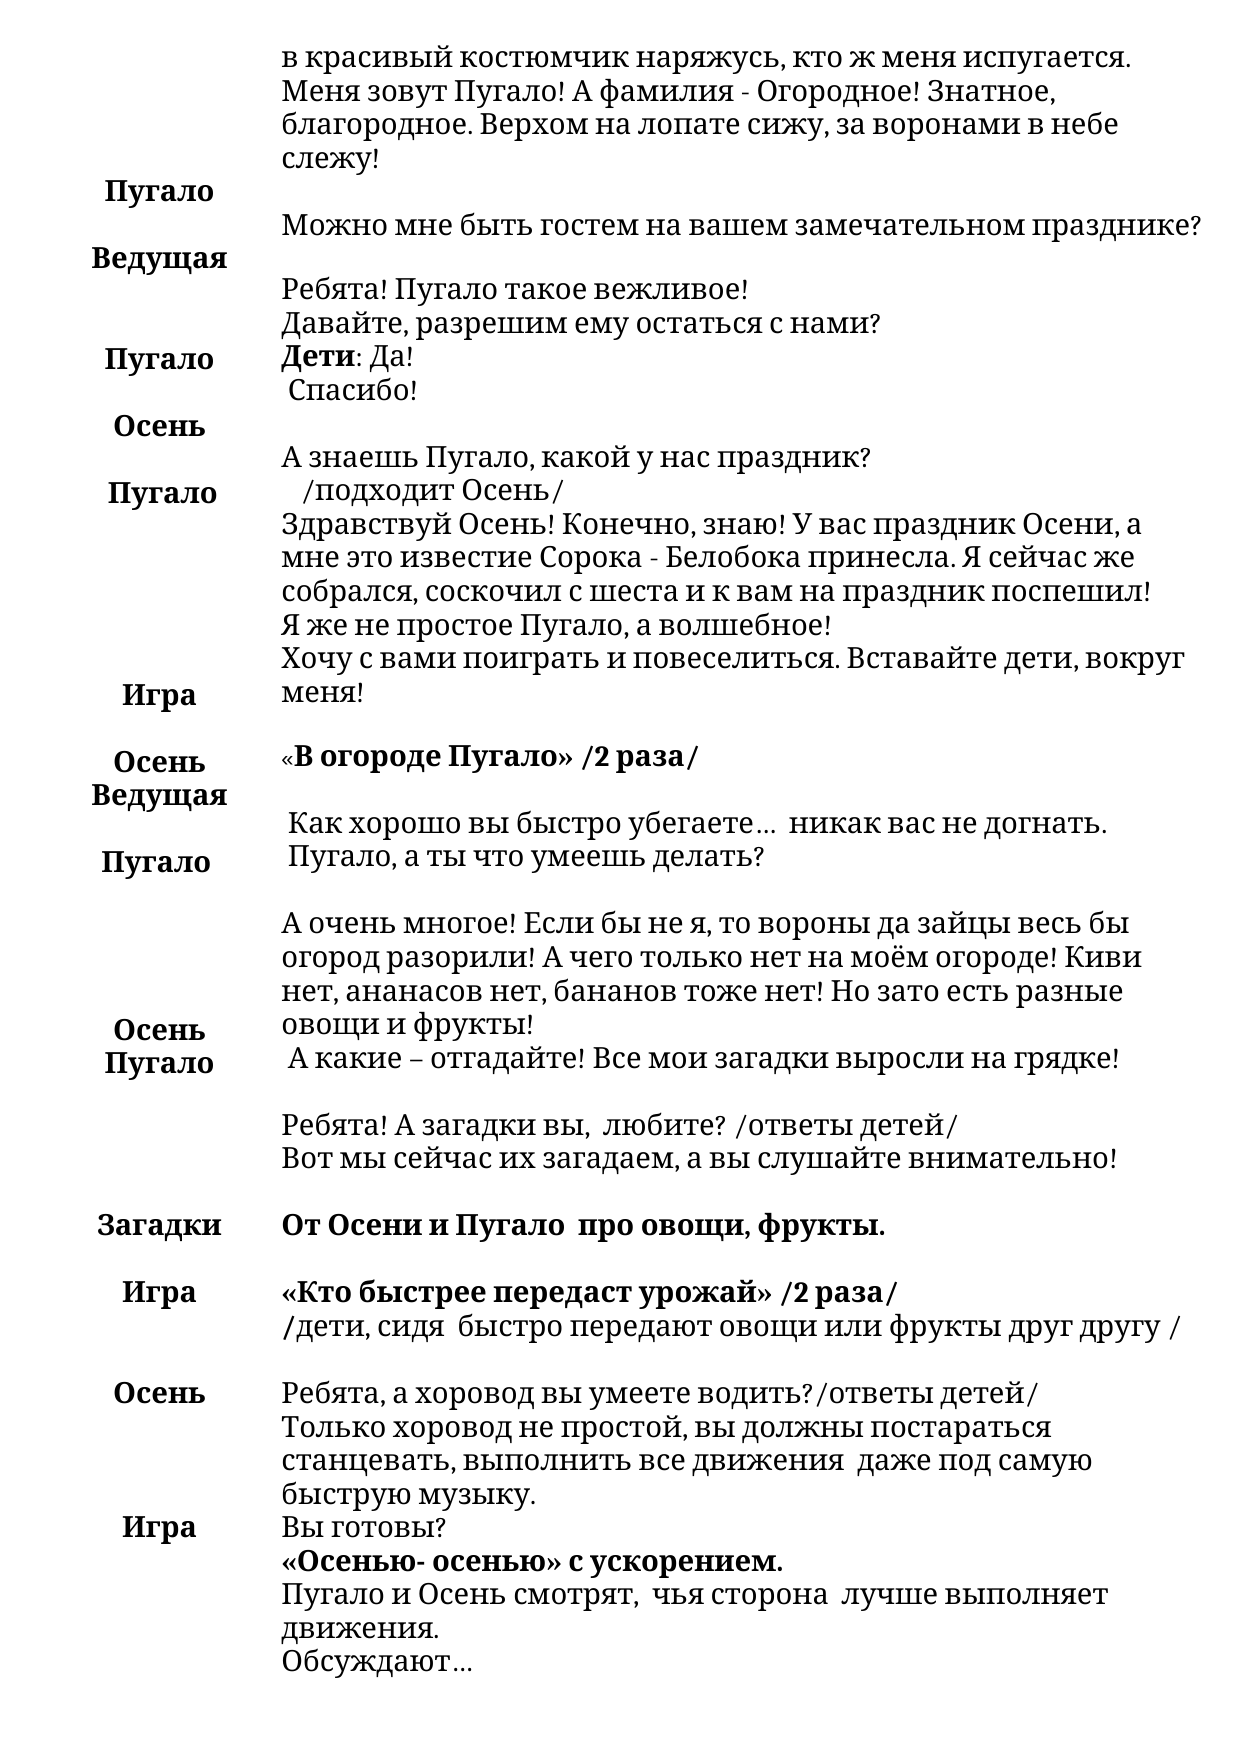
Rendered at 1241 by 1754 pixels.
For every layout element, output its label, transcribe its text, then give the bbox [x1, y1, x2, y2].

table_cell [270, 41, 1215, 1176]
table_cell Осень Игра [49, 1344, 270, 1713]
table_cell От Осени и Пугало про овощи, фрукты. [270, 1176, 1215, 1243]
table_cell Загадки [49, 1176, 270, 1243]
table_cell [49, 41, 270, 1176]
table_cell «Кто быстрее передаст урожай» /2 раза/ /дети, сидя быстро передают овощи или фрукты друг другу / [270, 1243, 1215, 1344]
table_cell Игра [49, 1243, 270, 1344]
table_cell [270, 1344, 1215, 1713]
